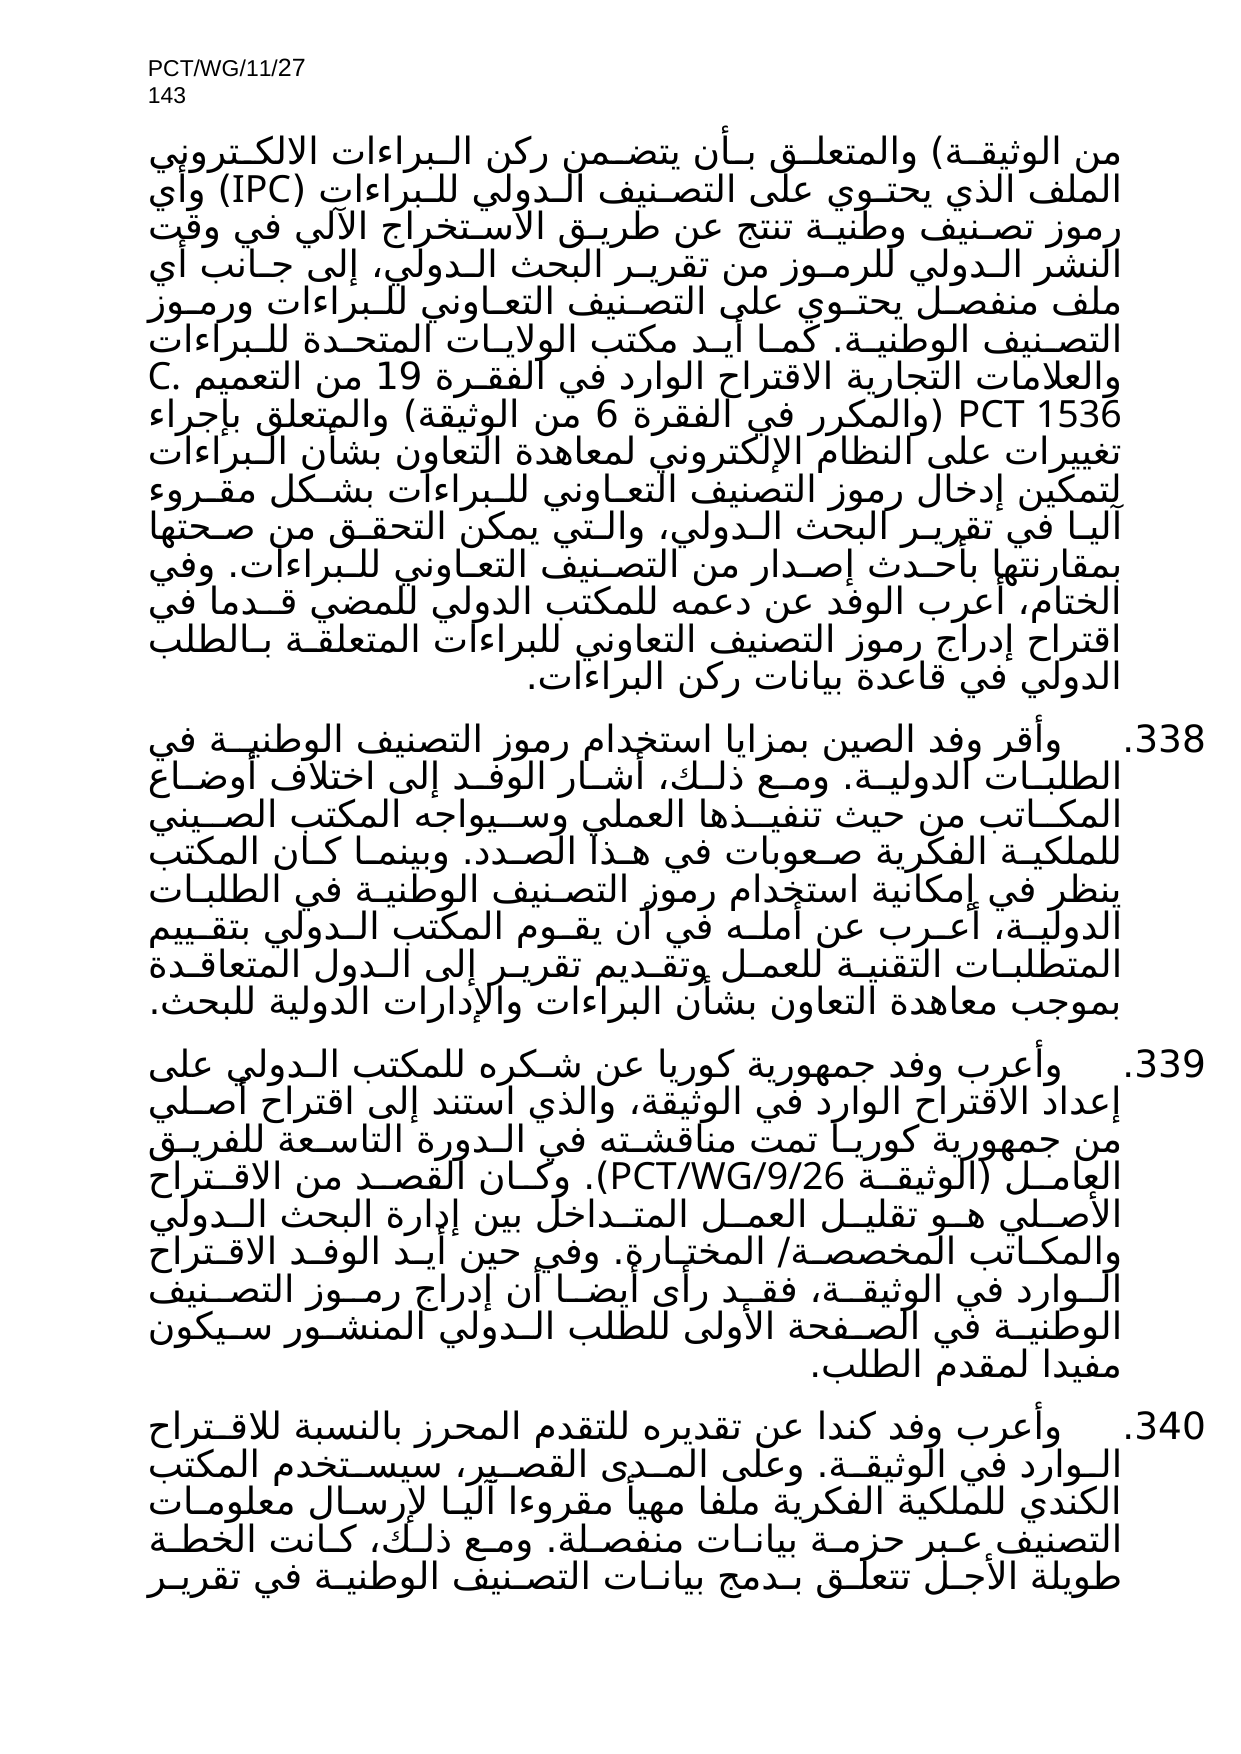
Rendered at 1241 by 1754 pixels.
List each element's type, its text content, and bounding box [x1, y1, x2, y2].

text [148, 1409, 1122, 1597]
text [148, 134, 1122, 697]
text وأقر وفد الصين بمزايا استخدام رموز التصنيف الوطنية في الطلبات الدولية. ومع ذلك، أشار الوفد إلى اختلاف أوضاع المكاتب من حيث تنفيذها العملي وسيواجه المكتب الصيني للملكية الفكرية صعوبات في هذا الصدد. وبينما كان المكتب ينظر في إمكانية استخدام رموز التصنيف الوطنية في الطلبات الدولية، أعرب عن أمله في أن يقوم المكتب الدولي بتقييم المتطلبات التقنية للعمل وتقديم تقرير إلى الدول المتعاقدة بموجب معاهدة التعاون بشأن البراءات والإدارات الدولية للبحث. [148, 722, 1122, 1022]
text وأعرب وفد جمهورية كوريا عن شكره للمكتب الدولي على إعداد الاقتراح الوارد في الوثيقة، والذي استند إلى اقتراح أصلي من جمهورية كوريا تمت مناقشته في الدورة التاسعة للفريق العامل (الوثيقة PCT/WG/9/26). وكان القصد من الاقتراح الأصلي هو تقليل العمل المتداخل بين إدارة البحث الدولي والمكاتب المخصصة/ المختارة. وفي حين أيد الوفد الاقتراح الوارد في الوثيقة، فقد رأى أيضا أن إدراج رموز التصنيف الوطنية في الصفحة الأولى للطلب الدولي المنشور سيكون مفيدا لمقدم الطلب. [148, 1047, 1122, 1384]
